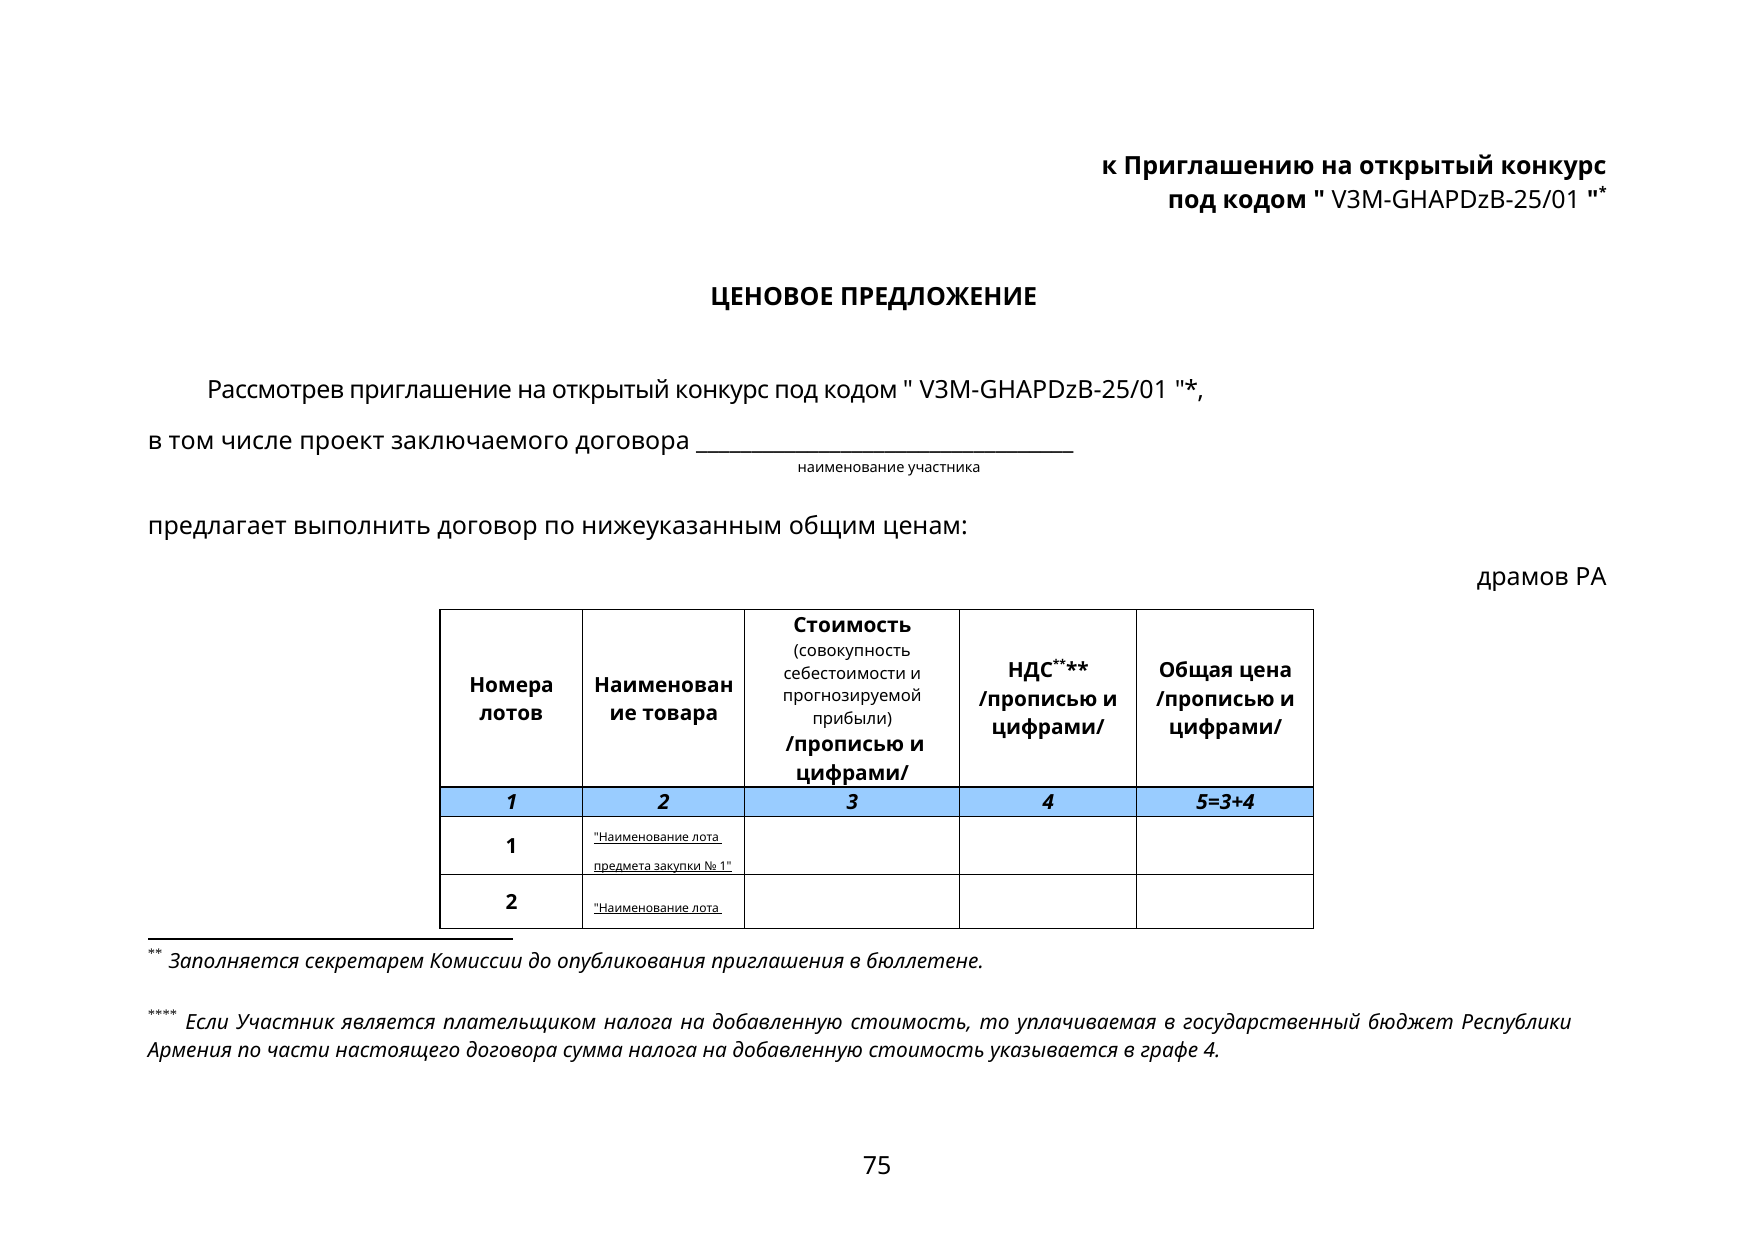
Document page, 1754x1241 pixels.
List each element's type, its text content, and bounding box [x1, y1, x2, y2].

table_cell [745, 817, 959, 874]
table_cell 4 [960, 788, 1136, 816]
table_header Наименование товара [583, 610, 744, 786]
table_cell "Наименование лота предмета закупки № 1" [583, 817, 744, 874]
table_cell [1137, 875, 1313, 928]
table_header Номера лотов [441, 610, 582, 786]
text драмов РА [148, 558, 1606, 592]
table_cell [960, 817, 1136, 874]
table_header НДС** /прописью и цифрами/ [960, 610, 1136, 786]
table_cell [1137, 817, 1313, 874]
text в том числе проект заключаемого договора __________________________________ [148, 423, 1606, 457]
table_cell 2 [441, 875, 582, 928]
text предлагает выполнить договор по нижеуказанным общим ценам: [148, 508, 1606, 542]
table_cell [583, 875, 744, 928]
text ЦЕНОВОЕ ПРЕДЛОЖЕНИЕ [141, 279, 1606, 313]
table_cell [745, 875, 959, 928]
table_cell 5=3+4 [1137, 788, 1313, 816]
table_cell 3 [745, 788, 959, 816]
text наименование участника [797, 457, 1606, 491]
text к Приглашению на открытый конкурс под кодом " V3M-GHAPDzB-25/01 "* [148, 148, 1606, 216]
table_header Стоимость (совокупность себестоимости и прогнозируемой прибыли) /прописью и цифрами/ [745, 610, 959, 786]
table_cell 1 [441, 817, 582, 874]
table_cell 1 [441, 788, 582, 816]
table_cell [960, 875, 1136, 928]
table_cell 2 [583, 788, 744, 816]
text Рассмотрев приглашение на открытый конкурс под кодом " V3M-GHAPDzB-25/01 "*, [148, 372, 1606, 406]
table_header Общая цена /прописью и цифрами/ [1137, 610, 1313, 786]
